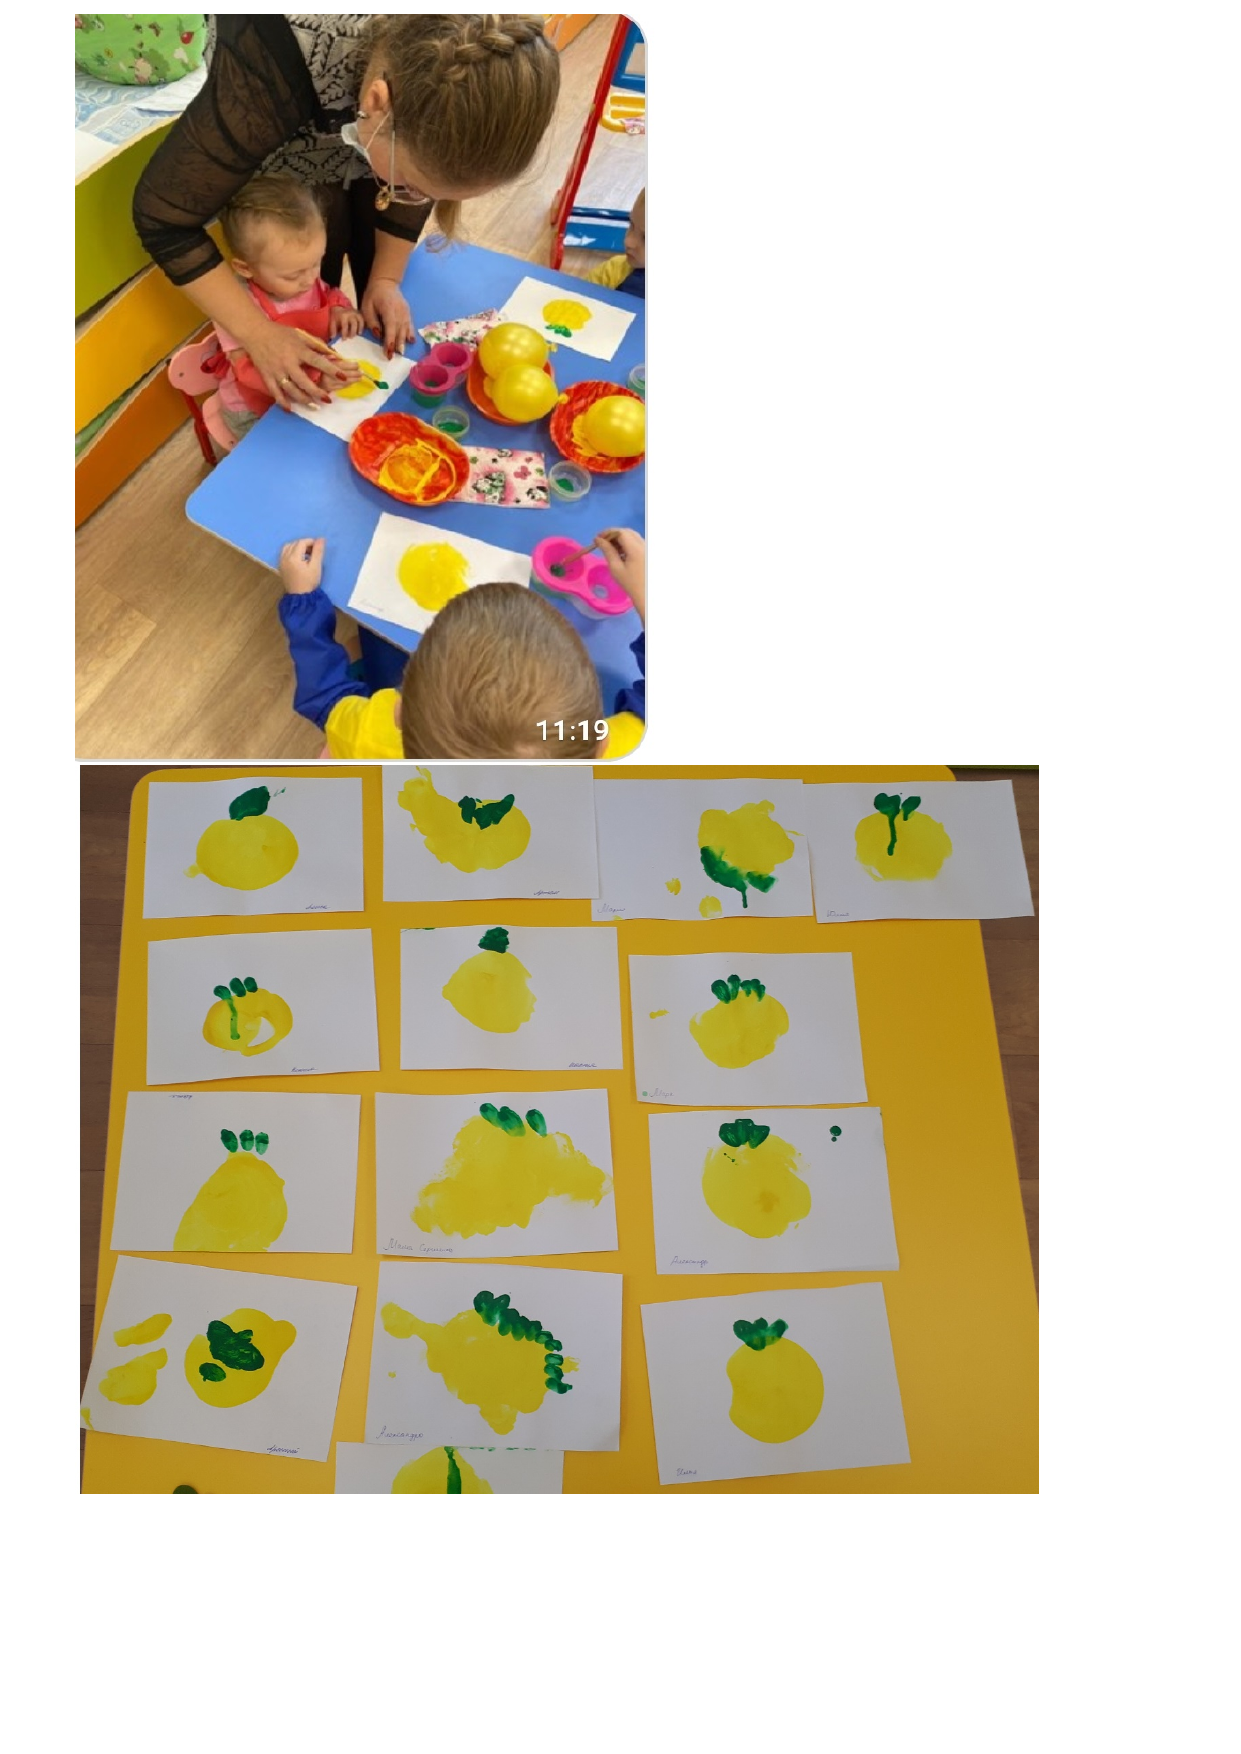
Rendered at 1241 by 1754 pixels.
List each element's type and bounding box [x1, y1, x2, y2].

picture [75, 14, 655, 764]
picture [75, 765, 1039, 1494]
